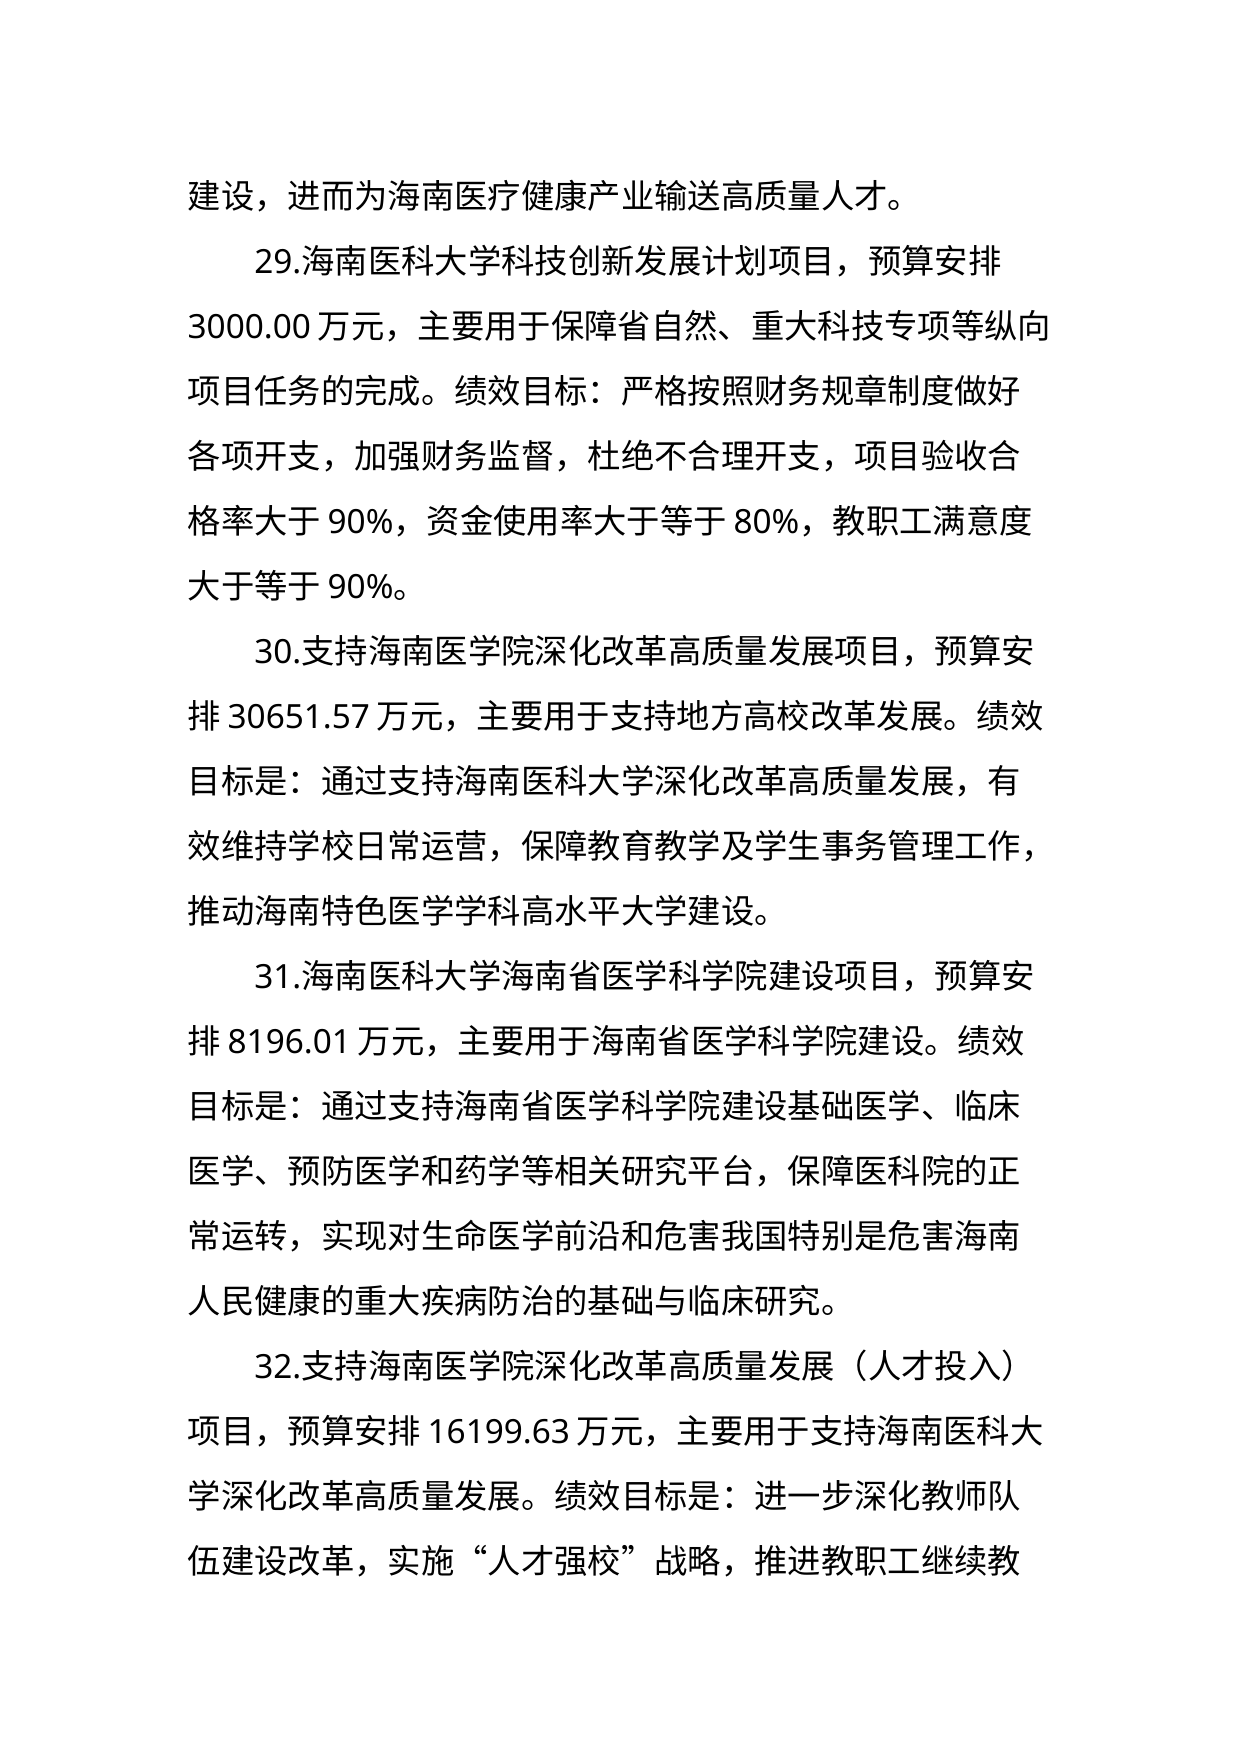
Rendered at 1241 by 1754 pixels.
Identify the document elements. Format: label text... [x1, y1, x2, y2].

list 31.海南医科大学海南省医学科学院建设项目，预算安排8196.01万元，主要用于海南省医学科学院建设。绩效目标是：通过支持海南省医学科学院建设基础医学、临床医学、预防医学和药学等相关研究平台，保障医科院的正常运转，实现对生命医学前沿和危害我国特别是危害海南人民健康的重大疾病防治的基础与临床研究。 [187, 942, 1053, 1332]
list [187, 1332, 1053, 1592]
list 29.海南医科大学科技创新发展计划项目，预算安排3000.00万元，主要用于保障省自然、重大科技专项等纵向项目任务的完成。绩效目标：严格按照财务规章制度做好各项开支，加强财务监督，杜绝不合理开支，项目验收合格率大于90%，资金使用率大于等于80%，教职工满意度大于等于90%。 [187, 227, 1053, 617]
list 30.支持海南医学院深化改革高质量发展项目，预算安排30651.57万元，主要用于支持地方高校改革发展。绩效目标是：通过支持海南医科大学深化改革高质量发展，有效维持学校日常运营，保障教育教学及学生事务管理工作，推动海南特色医学学科高水平大学建设。 [187, 617, 1053, 942]
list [187, 162, 1053, 227]
